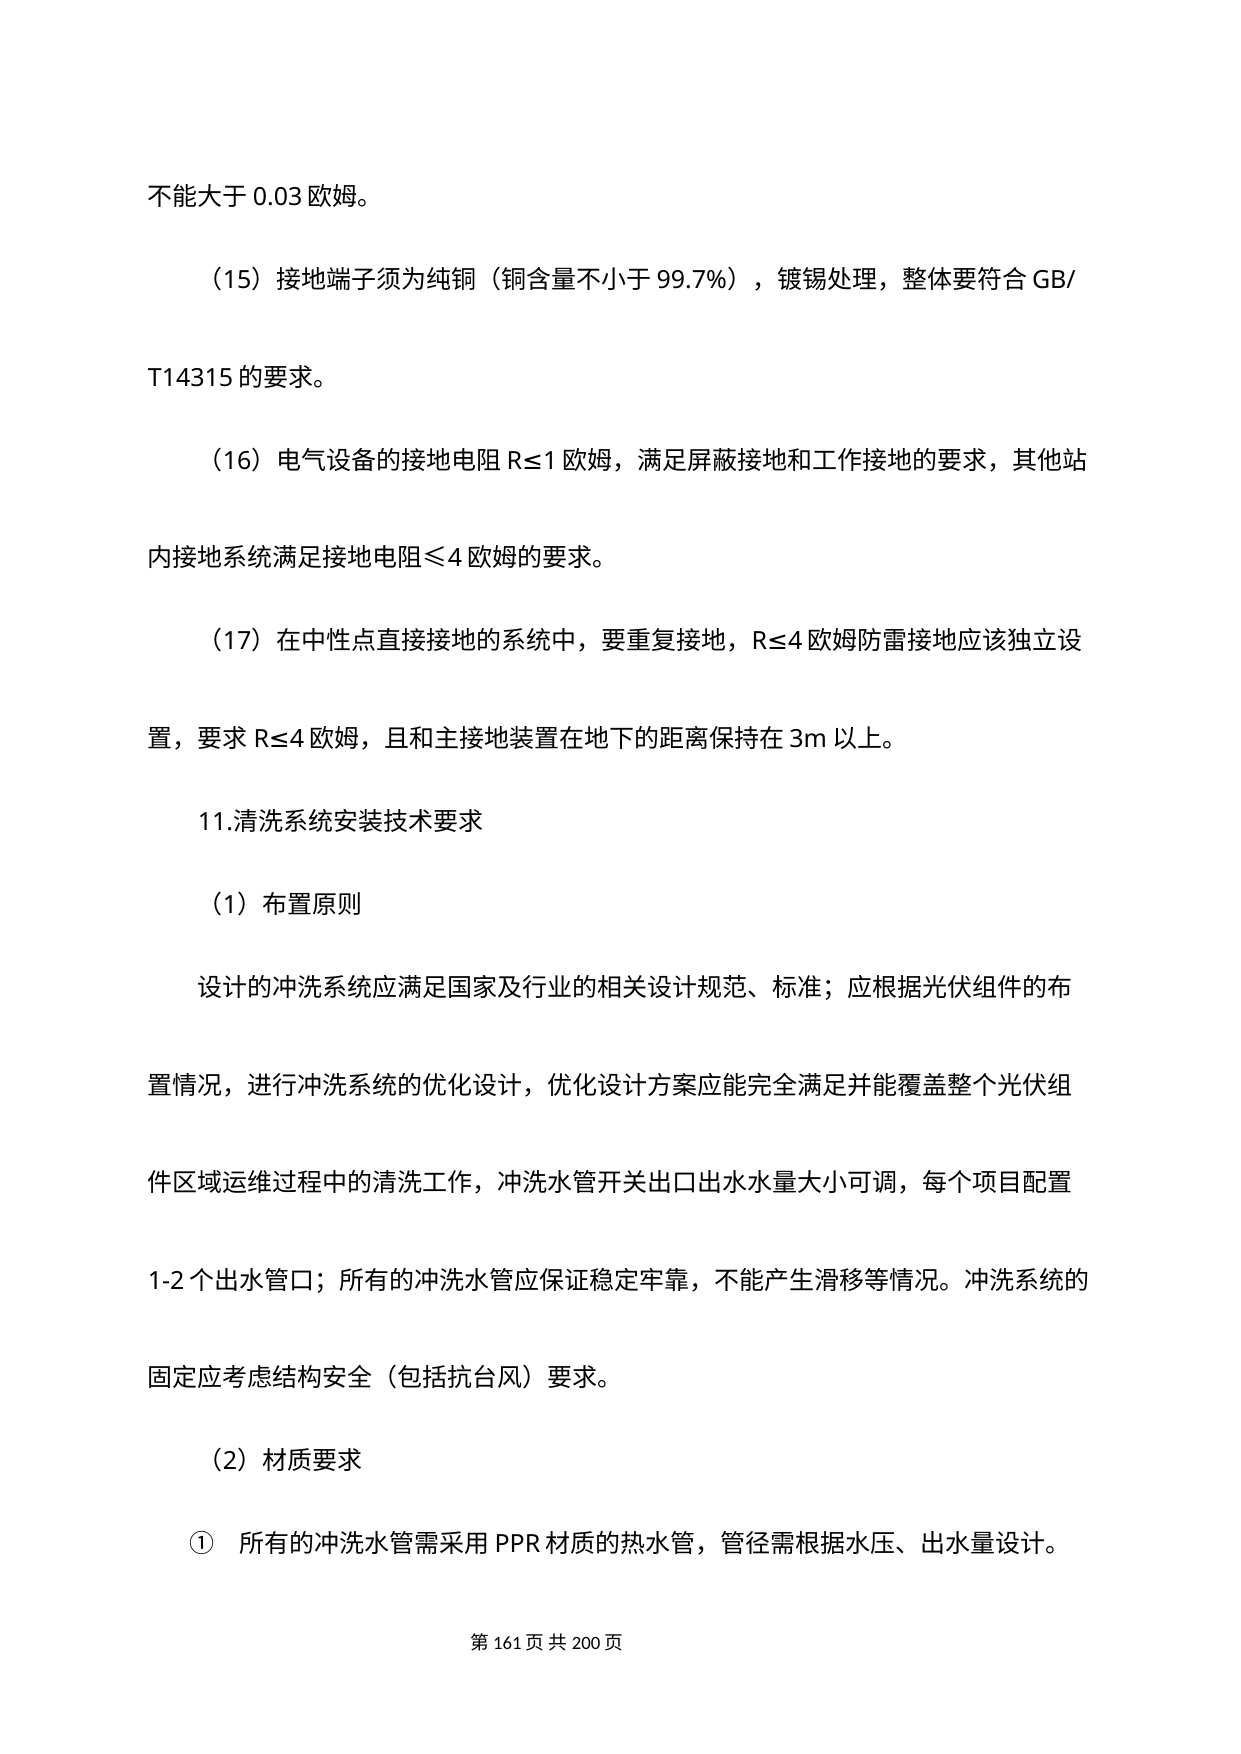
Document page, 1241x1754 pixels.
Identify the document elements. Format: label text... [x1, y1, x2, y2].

subtitle （1）布置原则 [148, 870, 1092, 935]
subtitle 11.清洗系统安装技术要求 [148, 787, 1092, 852]
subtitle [148, 162, 1092, 227]
subtitle （16）电气设备的接地电阻R≤1欧姆，满足屏蔽接地和工作接地的要求，其他站内接地系统满足接地电阻≤4欧姆的要求。 [148, 426, 1092, 588]
subtitle （15）接地端子须为纯铜（铜含量不小于99.7%），镀锡处理，整体要符合GB/T14315的要求。 [148, 245, 1092, 408]
text 设计的冲洗系统应满足国家及行业的相关设计规范、标准；应根据光伏组件的布置情况，进行冲洗系统的优化设计，优化设计方案应能完全满足并能覆盖整个光伏组件区域运维过程中的清洗工作，冲洗水管开关出口出水水量大小可调，每个项目配置1-2个出水管口；所有的冲洗水管应保证稳定牢靠，不能产生滑移等情况。冲洗系统的固定应考虑结构安全（包括抗台风）要求。 [148, 953, 1092, 1408]
text （2）材质要求 [148, 1426, 1092, 1491]
list 所有的冲洗水管需采用PPR材质的热水管，管径需根据水压、出水量设计。 [148, 1509, 1092, 1574]
subtitle （17）在中性点直接接地的系统中，要重复接地，R≤4欧姆防雷接地应该独立设置，要求 R≤4欧姆，且和主接地装置在地下的距离保持在3m以上。 [148, 606, 1092, 769]
